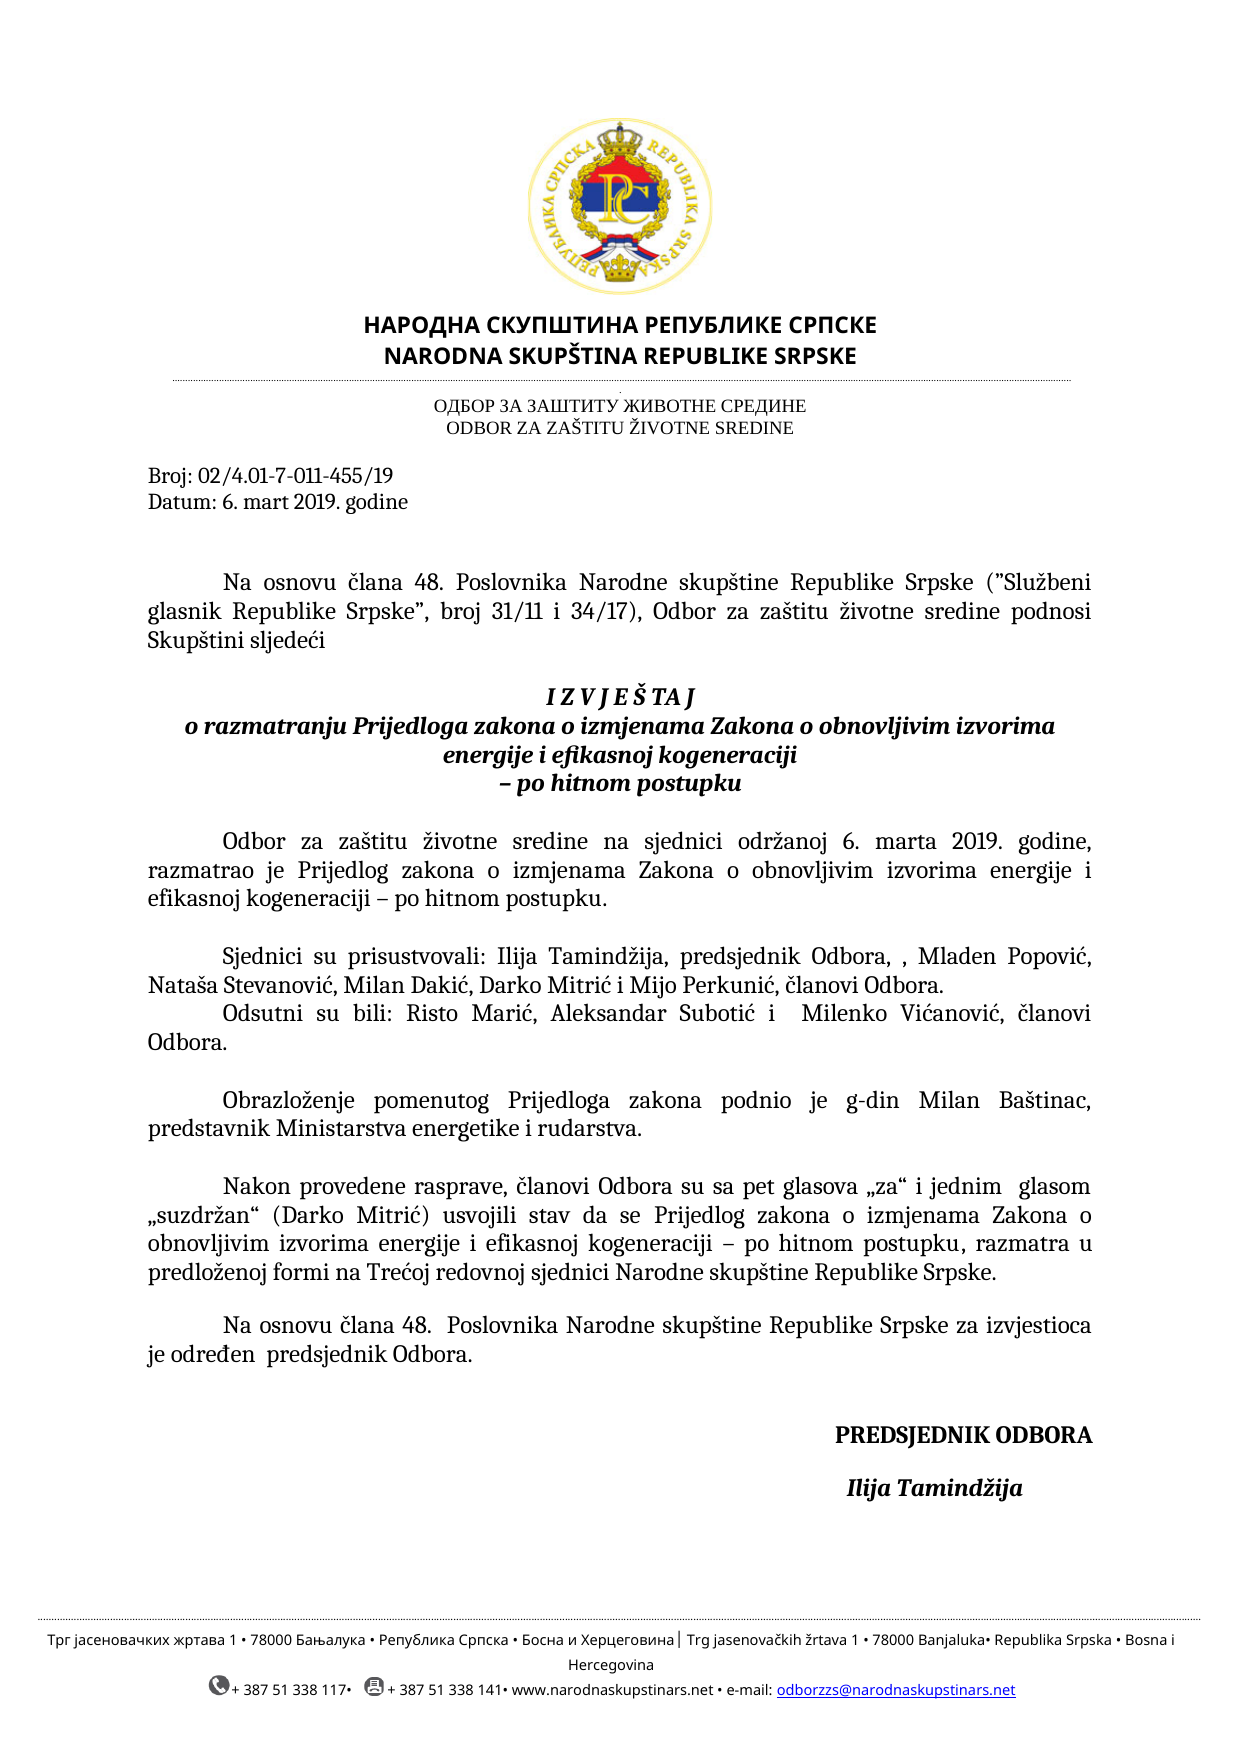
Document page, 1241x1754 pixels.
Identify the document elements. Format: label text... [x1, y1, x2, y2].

text Broj: 02/4.01-7-011-455/19 [148, 462, 1093, 489]
text Ilija Tamindžija [148, 1474, 1093, 1503]
text o razmatranju Prijedloga zakona o izmjenama Zakona o obnovljivim izvorima energije i efikasnoj kogeneraciji [148, 712, 1093, 769]
text Nakon provedene rasprave, članovi Odbora su sa pet glasova „za“ i jednim glasom „suzdržan“ (Darko Mitrić) usvojili stav da se Prijedlog zakona o izmjenama Zakona o obnovljivim izvorima energije i efikasnoj kogeneraciji – po hitnom postupku, razmatra u predloženoj formi na Trećoj redovnoj sjednici Narodne skupštine Republike Srpske. [148, 1172, 1093, 1287]
text Sjednici su prisustvovali: Ilija Tamindžija, predsjednik Odbora, , Mladen Popović, Nataša Stevanović, Milan Dakić, Darko Mitrić i Mijo Perkunić, članovi Odbora. [148, 942, 1093, 999]
text Odsutni su bili: Risto Marić, Aleksandar Subotić i Milenko Vićanović, članovi Odbora. [148, 999, 1093, 1057]
text I Z V J E Š TA J [148, 683, 1093, 712]
text Obrazloženje pomenutog Prijedloga zakona podnio je g-din Milan Baštinac, predstavnik Ministarstva energetike i rudarstva. [148, 1086, 1093, 1143]
text Odbor za zaštitu životne sredine na sjednici održanoj 6. marta 2019. godine, razmatrao je Prijedlog zakona o izmjenama Zakona o obnovljivim izvorima energije i efikasnoj kogeneraciji – po hitnom postupku. [148, 827, 1093, 913]
text PREDSJEDNIK ODBORA [148, 1421, 1093, 1450]
text Na osnovu člana 48. Poslovnika Narodne skupštine Republike Srpske za izvjestioca je određen predsjednik Odbora. [148, 1311, 1093, 1368]
text Na osnovu člana 48. Poslovnika Narodne skupštine Republike Srpske (”Službeni glasnik Republike Srpske”, broj 31/11 i 34/17), Odbor za zaštitu životne sredine podnosi Skupštini sljedeći [148, 568, 1093, 654]
text Datum: 6. mart 2019. godine [148, 489, 1093, 515]
text – po hitnom postupku [148, 769, 1093, 798]
